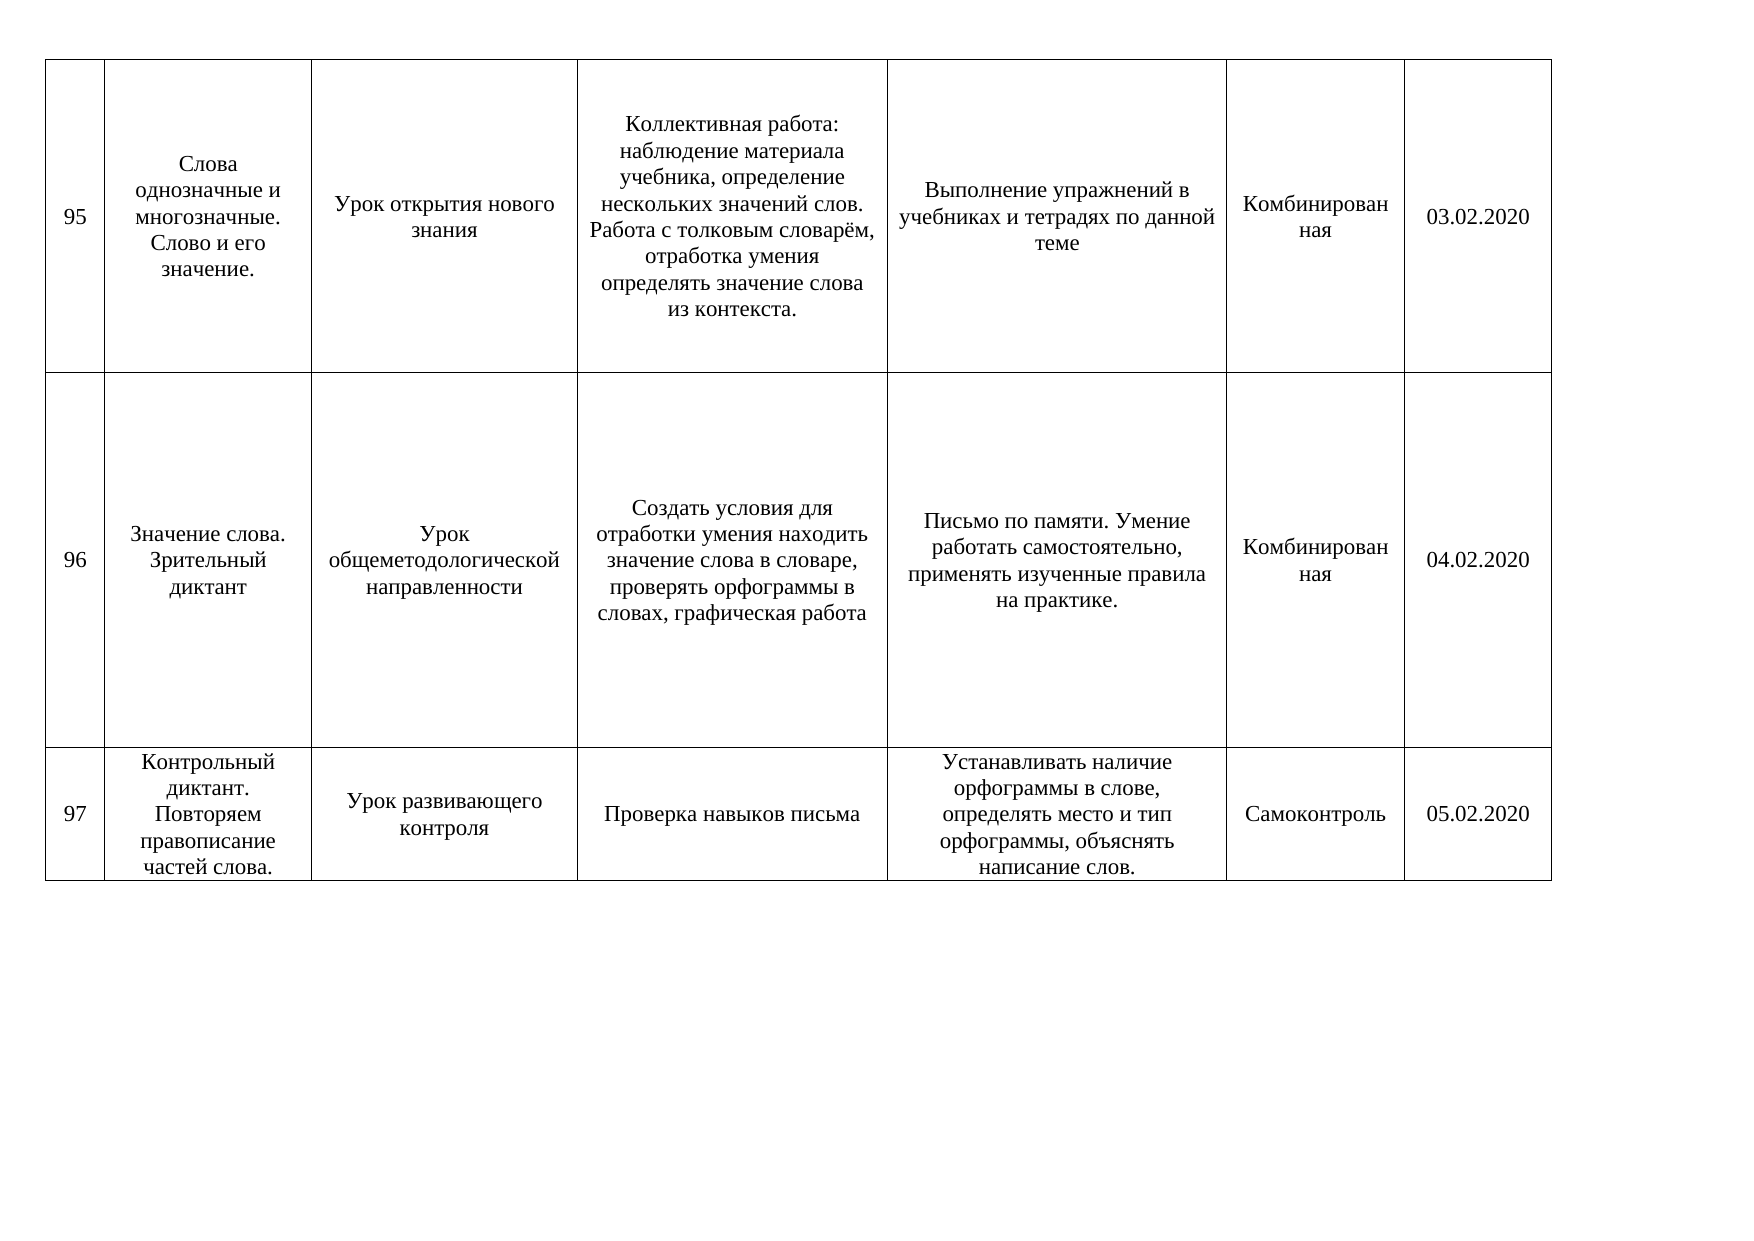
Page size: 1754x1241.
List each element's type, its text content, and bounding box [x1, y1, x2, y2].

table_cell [312, 748, 577, 879]
table_cell Значение слова. Зрительный диктант [105, 373, 311, 747]
table_cell 05.02.2020 [1405, 748, 1551, 879]
table_cell Проверка навыков письма [578, 748, 887, 879]
table_cell Комбинированная [1227, 60, 1404, 372]
table_cell Слова однозначные и многозначные. Слово и его значение. [105, 60, 311, 372]
table_cell Самоконтроль [1227, 748, 1404, 879]
table_cell Урок открытия нового знания [312, 60, 577, 372]
table_cell 95 [46, 60, 104, 372]
table_cell Письмо по памяти. Умение работать самостоятельно, применять изученные правила на практике. [888, 373, 1226, 747]
table_cell 04.02.2020 [1405, 373, 1551, 747]
table_cell 03.02.2020 [1405, 60, 1551, 372]
table_cell Комбинированная [1227, 373, 1404, 747]
table_cell 97 [46, 748, 104, 879]
table_cell Урок общеметодологической направленности [312, 373, 577, 747]
table_cell Выполнение упражнений в учебниках и тетрадях по данной теме [888, 60, 1226, 372]
table_cell Контрольный диктант. Повторяем правописание частей слова. [105, 748, 311, 879]
table_cell Создать условия для отработки умения находить значение слова в словаре, проверять орфограммы в словах, графическая работа [578, 373, 887, 747]
table_cell Устанавливать наличие орфограммы в слове, определять место и тип орфограммы, объяснять написание слов. [888, 748, 1226, 879]
table_cell 96 [46, 373, 104, 747]
table_cell Коллективная работа: наблюдение материала учебника, определение нескольких значений слов. Работа с толковым словарём, отработка умения определять значение слова из контекста. [578, 60, 887, 372]
